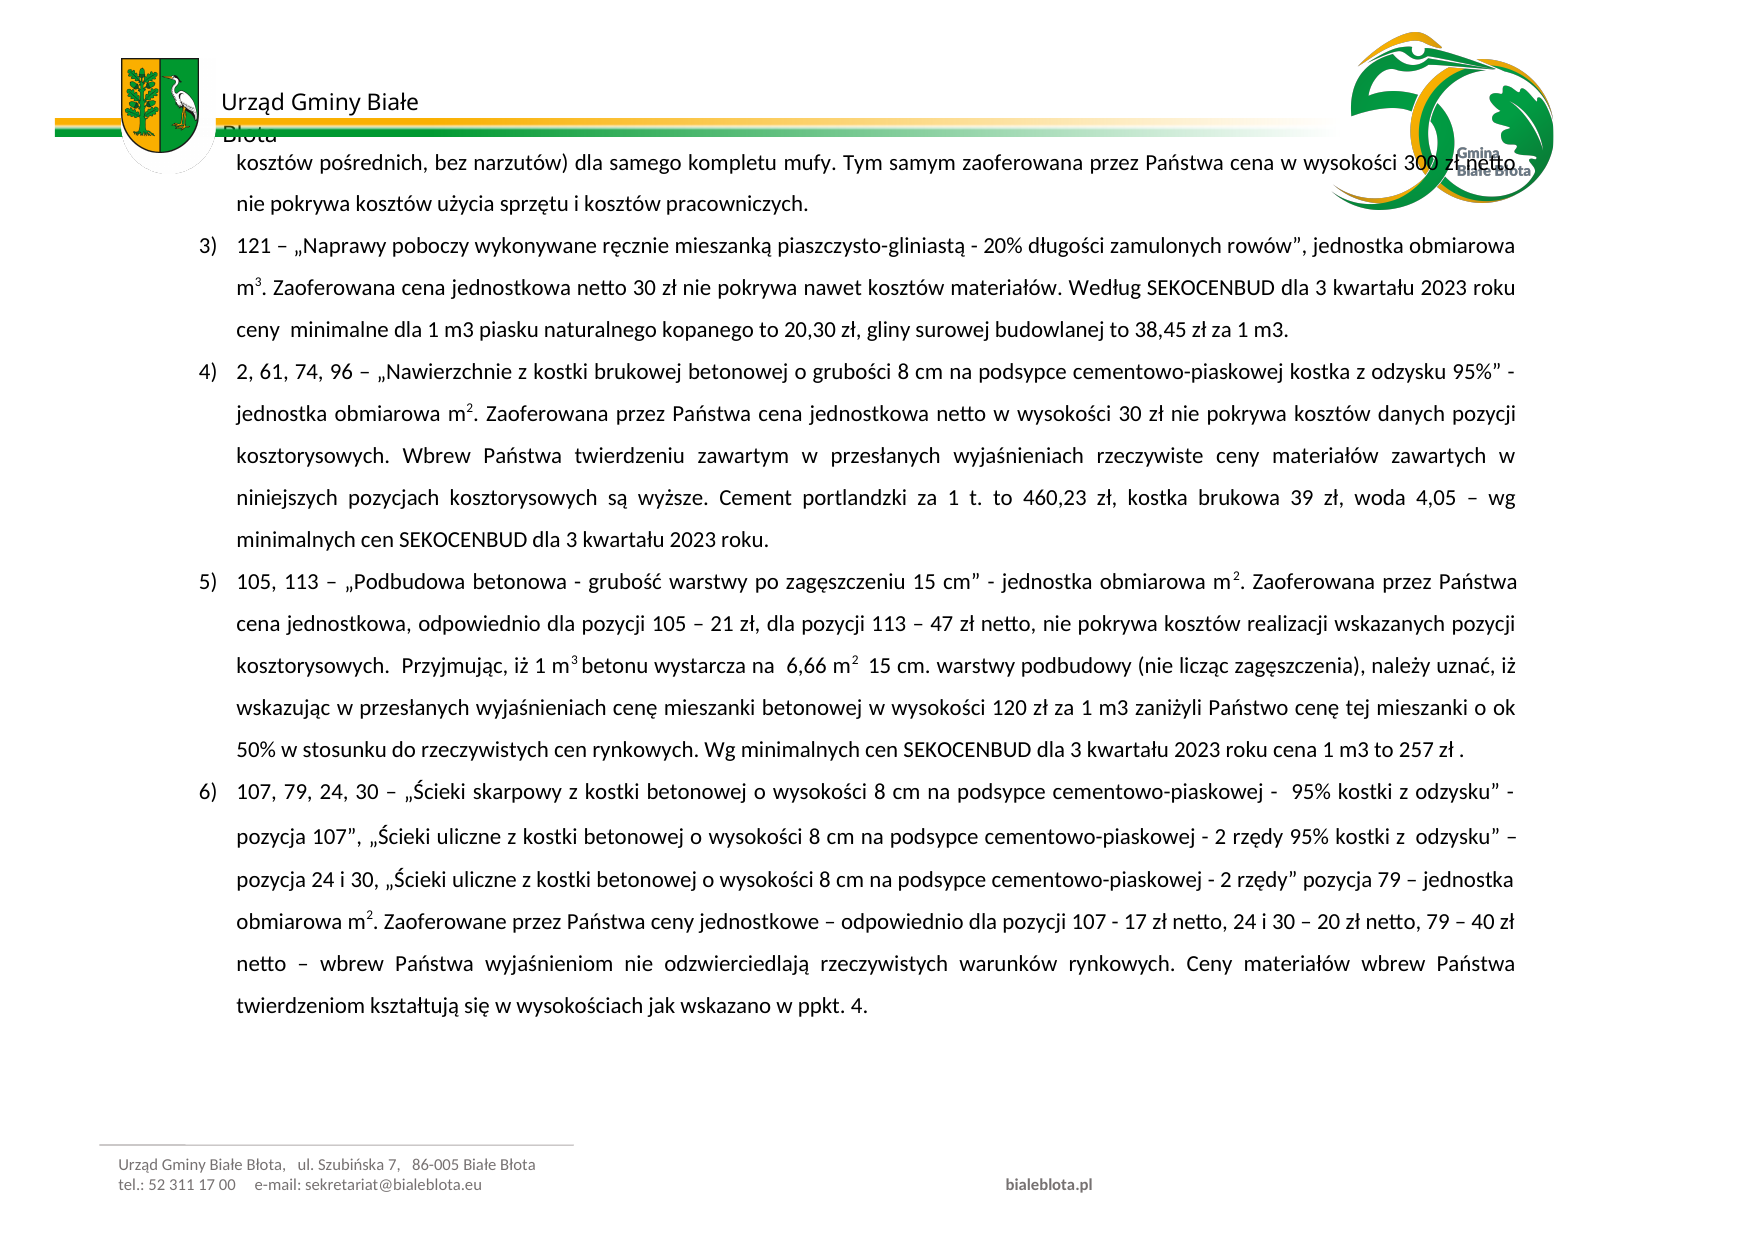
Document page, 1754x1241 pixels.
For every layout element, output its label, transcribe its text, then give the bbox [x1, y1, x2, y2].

list 105, 113 – „Podbudowa betonowa - grubość warstwy po zagęszczeniu 15 cm” - jednostka obmiarowa m2. Zaoferowana przez Państwa cena jednostkowa, odpowiednio dla pozycji 105 – 21 zł, dla pozycji 113 – 47 zł netto, nie pokrywa kosztów realizacji wskazanych pozycji kosztorysowych. Przyjmując, iż 1 m3 betonu wystarcza na 6,66 m2 15 cm. warstwy podbudowy (nie licząc zagęszczenia), należy uznać, iż wskazując w przesłanych wyjaśnieniach cenę mieszanki betonowej w wysokości 120 zł za 1 m3 zaniżyli Państwo cenę tej mieszanki o ok 50% w stosunku do rzeczywistych cen rynkowych. Wg minimalnych cen SEKOCENBUD dla 3 kwartału 2023 roku cena 1 m3 to 257 zł . [199, 567, 1518, 763]
picture [54, 58, 199, 153]
list 107, 79, 24, 30 – „Ścieki skarpowy z kostki betonowej o wysokości 8 cm na podsypce cementowo-piaskowej - 95% kostki z odzysku” - pozycja 107”, „Ścieki uliczne z kostki betonowej o wysokości 8 cm na podsypce cementowo-piaskowej - 2 rzędy 95% kostki z odzysku” – pozycja 24 i 30, „Ścieki uliczne z kostki betonowej o wysokości 8 cm na podsypce cementowo-piaskowej - 2 rzędy” pozycja 79 – jednostka obmiarowa m2. Zaoferowane przez Państwa ceny jednostkowe – odpowiednio dla pozycji 107 - 17 zł netto, 24 i 30 – 20 zł netto, 79 – 40 zł netto – wbrew Państwa wyjaśnieniom nie odzwierciedlają rzeczywistych warunków rynkowych. Ceny materiałów wbrew Państwa twierdzeniom kształtują się w wysokościach jak wskazano w ppkt. 4. [199, 777, 1518, 1019]
picture [216, 32, 1554, 210]
list 2, 61, 74, 96 – „Nawierzchnie z kostki brukowej betonowej o grubości 8 cm na podsypce cementowo-piaskowej kostka z odzysku 95%” - jednostka obmiarowa m2. Zaoferowana przez Państwa cena jednostkowa netto w wysokości 30 zł nie pokrywa kosztów danych pozycji kosztorysowych. Wbrew Państwa twierdzeniu zawartym w przesłanych wyjaśnieniach rzeczywiste ceny materiałów zawartych w niniejszych pozycjach kosztorysowych są wyższe. Cement portlandzki za 1 t. to 460,23 zł, kostka brukowa 39 zł, woda 4,05 – wg minimalnych cen SEKOCENBUD dla 3 kwartału 2023 roku. [199, 357, 1518, 553]
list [199, 148, 1518, 218]
list 121 – „Naprawy poboczy wykonywane ręcznie mieszanką piaszczysto-gliniastą - 20% długości zamulonych rowów”, jednostka obmiarowa m3. Zaoferowana cena jednostkowa netto 30 zł nie pokrywa nawet kosztów materiałów. Według SEKOCENBUD dla 3 kwartału 2023 roku ceny minimalne dla 1 m3 piasku naturalnego kopanego to 20,30 zł, gliny surowej budowlanej to 38,45 zł za 1 m3. [199, 232, 1518, 343]
